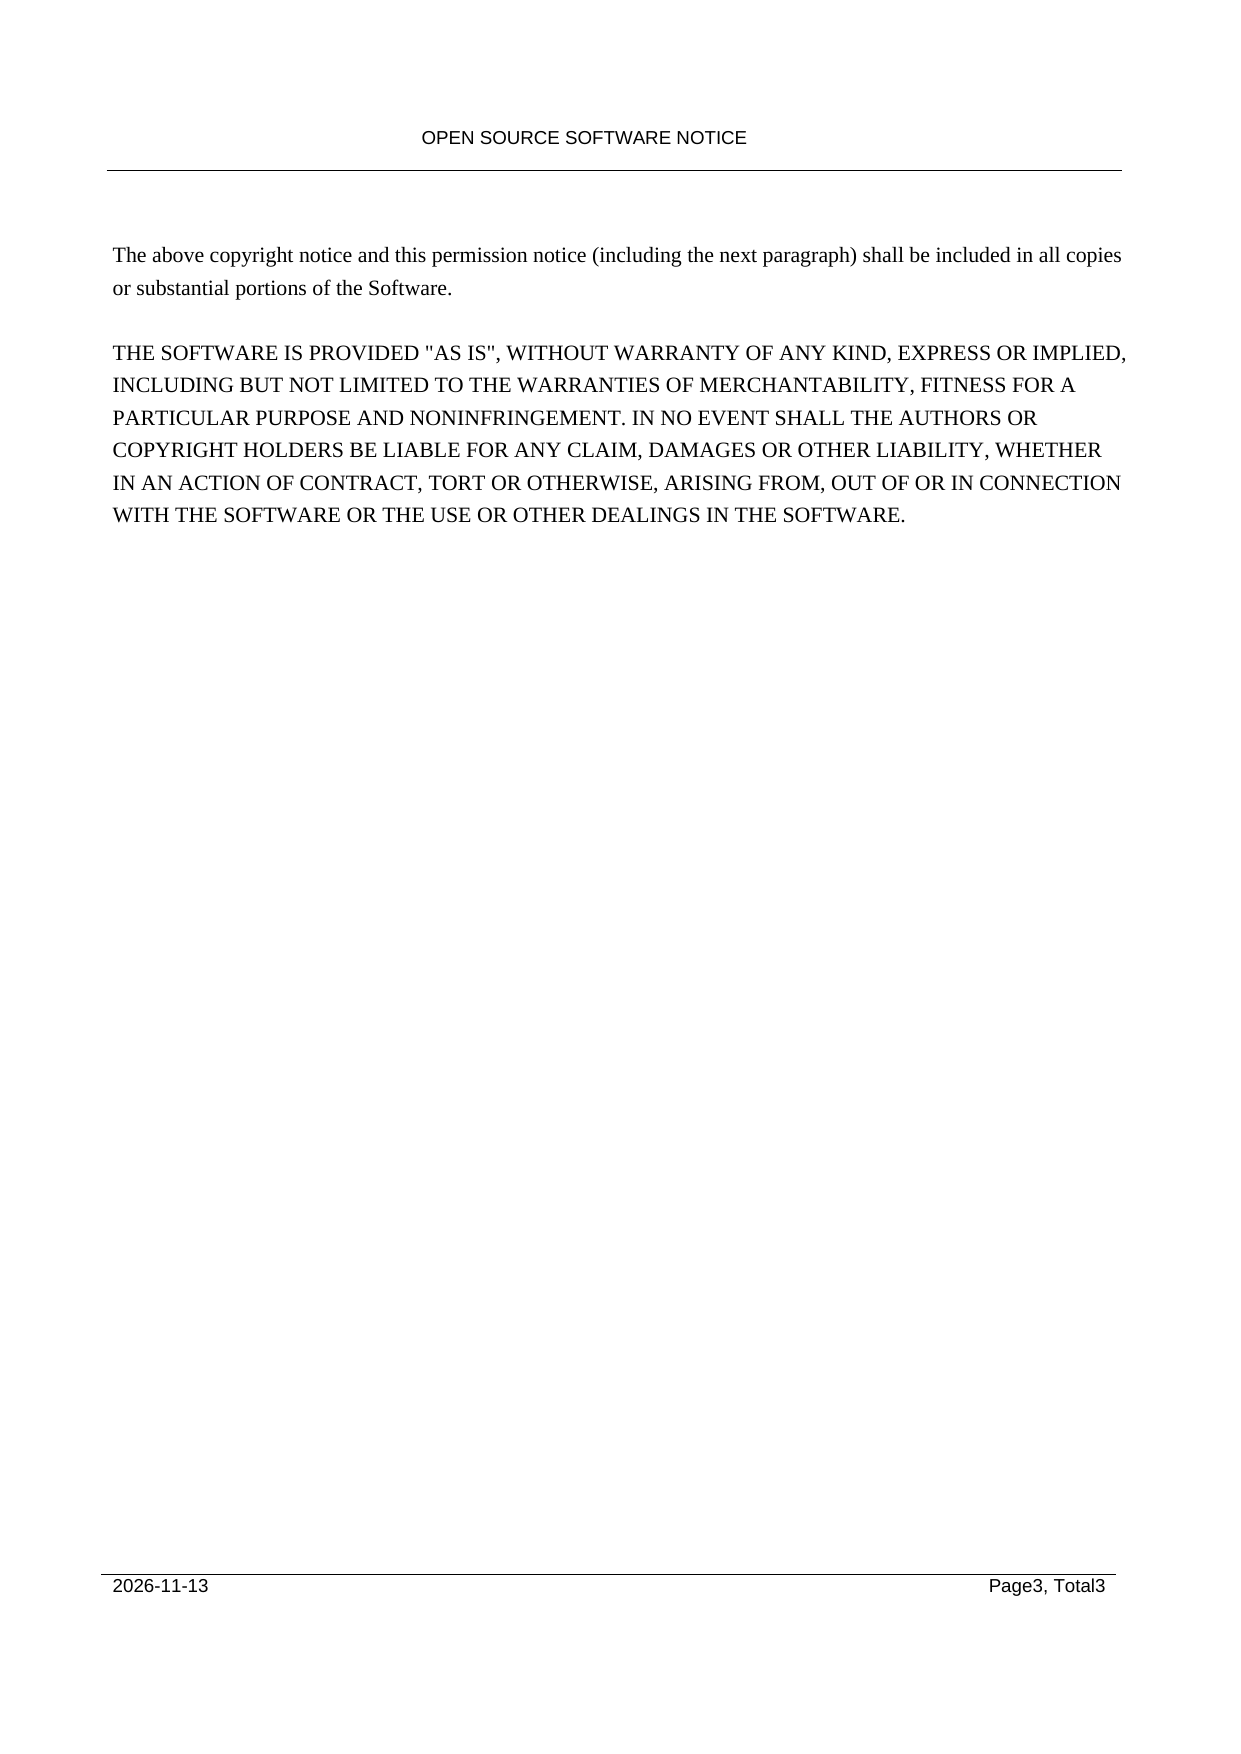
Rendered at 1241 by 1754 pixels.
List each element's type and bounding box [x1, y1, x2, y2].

text [112, 206, 1128, 531]
